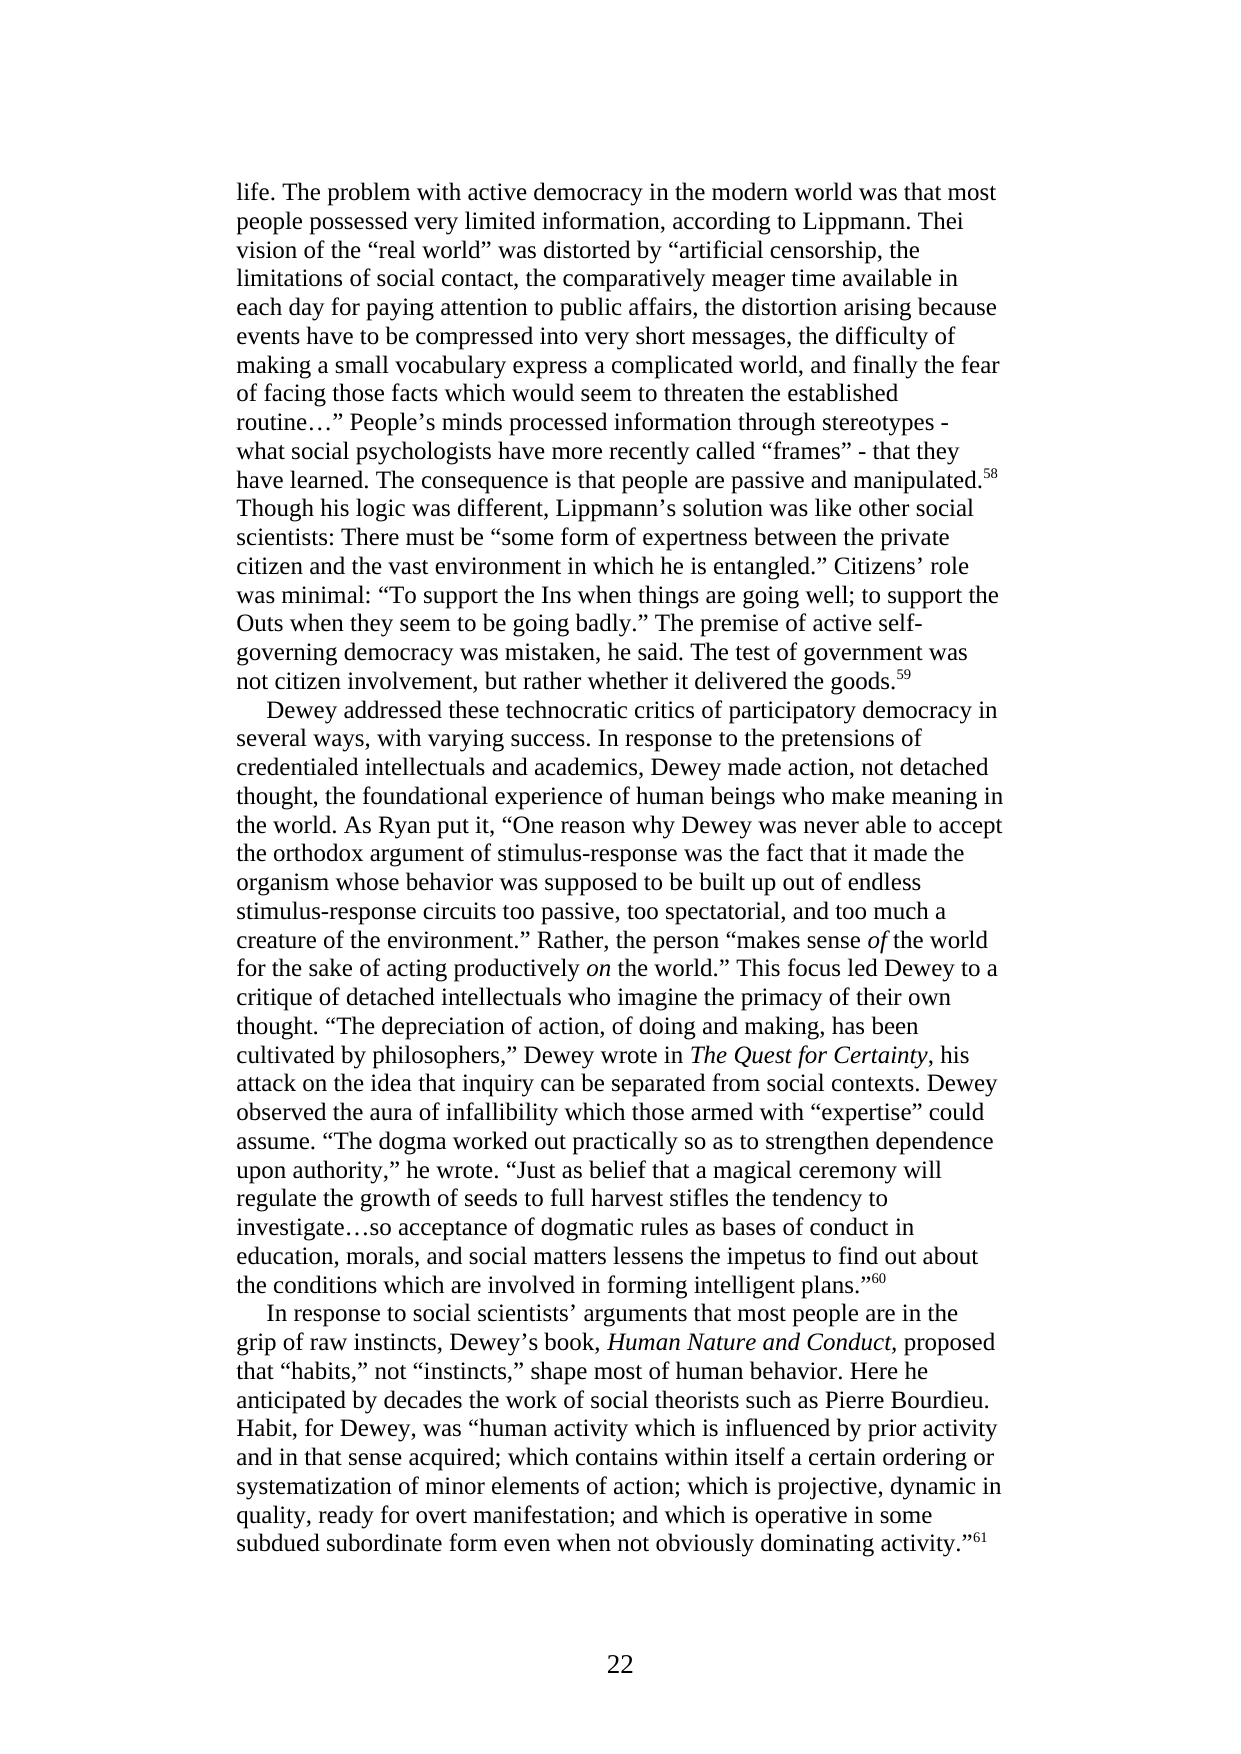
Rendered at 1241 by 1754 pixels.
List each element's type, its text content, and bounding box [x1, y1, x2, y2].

text In response to social scientists’ arguments that most people are in the grip of raw instincts, Dewey’s book, Human Nature and Conduct, proposed that “habits,” not “instincts,” shape most of human behavior. Here he anticipated by decades the work of social theorists such as Pierre Bourdieu. Habit, for Dewey, was “human activity which is influenced by prior activity and in that sense acquired; which contains within itself a certain ordering or systematization of minor elements of action; which is projective, dynamic in quality, ready for overt manifestation; and which is operative in some subdued subordinate form even when not obviously dominating activity.” [236, 1298, 1004, 1557]
text Dewey addressed these technocratic critics of participatory democracy in several ways, with varying success. In response to the pretensions of credentialed intellectuals and academics, Dewey made action, not detached thought, the foundational experience of human beings who make meaning in the world. As Ryan put it, “One reason why Dewey was never able to accept the orthodox argument of stimulus-response was the fact that it made the organism whose behavior was supposed to be built up out of endless stimulus-response circuits too passive, too spectatorial, and too much a creature of the environment.” Rather, the person “makes sense of the world for the sake of acting productively on the world.” This focus led Dewey to a critique of detached intellectuals who imagine the primacy of their own thought. “The depreciation of action, of doing and making, has been cultivated by philosophers,” Dewey wrote in The Quest for Certainty, his attack on the idea that inquiry can be separated from social contexts. Dewey observed the aura of infallibility which those armed with “expertise” could assume. “The dogma worked out practically so as to strengthen dependence upon authority,” he wrote. “Just as belief that a magical ceremony will regulate the growth of seeds to full harvest stifles the tendency to investigate…so acceptance of dogmatic rules as bases of conduct in education, morals, and social matters lessens the impetus to find out about the conditions which are involved in forming intelligent plans.” [236, 695, 1004, 1298]
text vision of the “real world” was distorted by “artificial censorship, the limitations of social contact, the comparatively meager time available in each day for paying attention to public affairs, the distortion arising because events have to be compressed into very short messages, the difficulty of making a small vocabulary express a complicated world, and finally the fear of facing those facts which would seem to threaten the established routine…” People’s minds processed information through stereotypes - what social psychologists have more recently called “frames” - that they have learned. The consequence is that people are passive and manipulated. Though his logic was different, Lippmann’s solution was like other social scientists: There must be “some form of expertness between the private citizen and the vast environment in which he is entangled.” Citizens’ role was minimal: “To support the Ins when things are going well; to support the Outs when they seem to be going badly.” The premise of active self-governing democracy was mistaken, he said. The test of government was not citizen involvement, but rather whether it delivered the goods. [236, 235, 1004, 695]
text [236, 177, 1004, 235]
